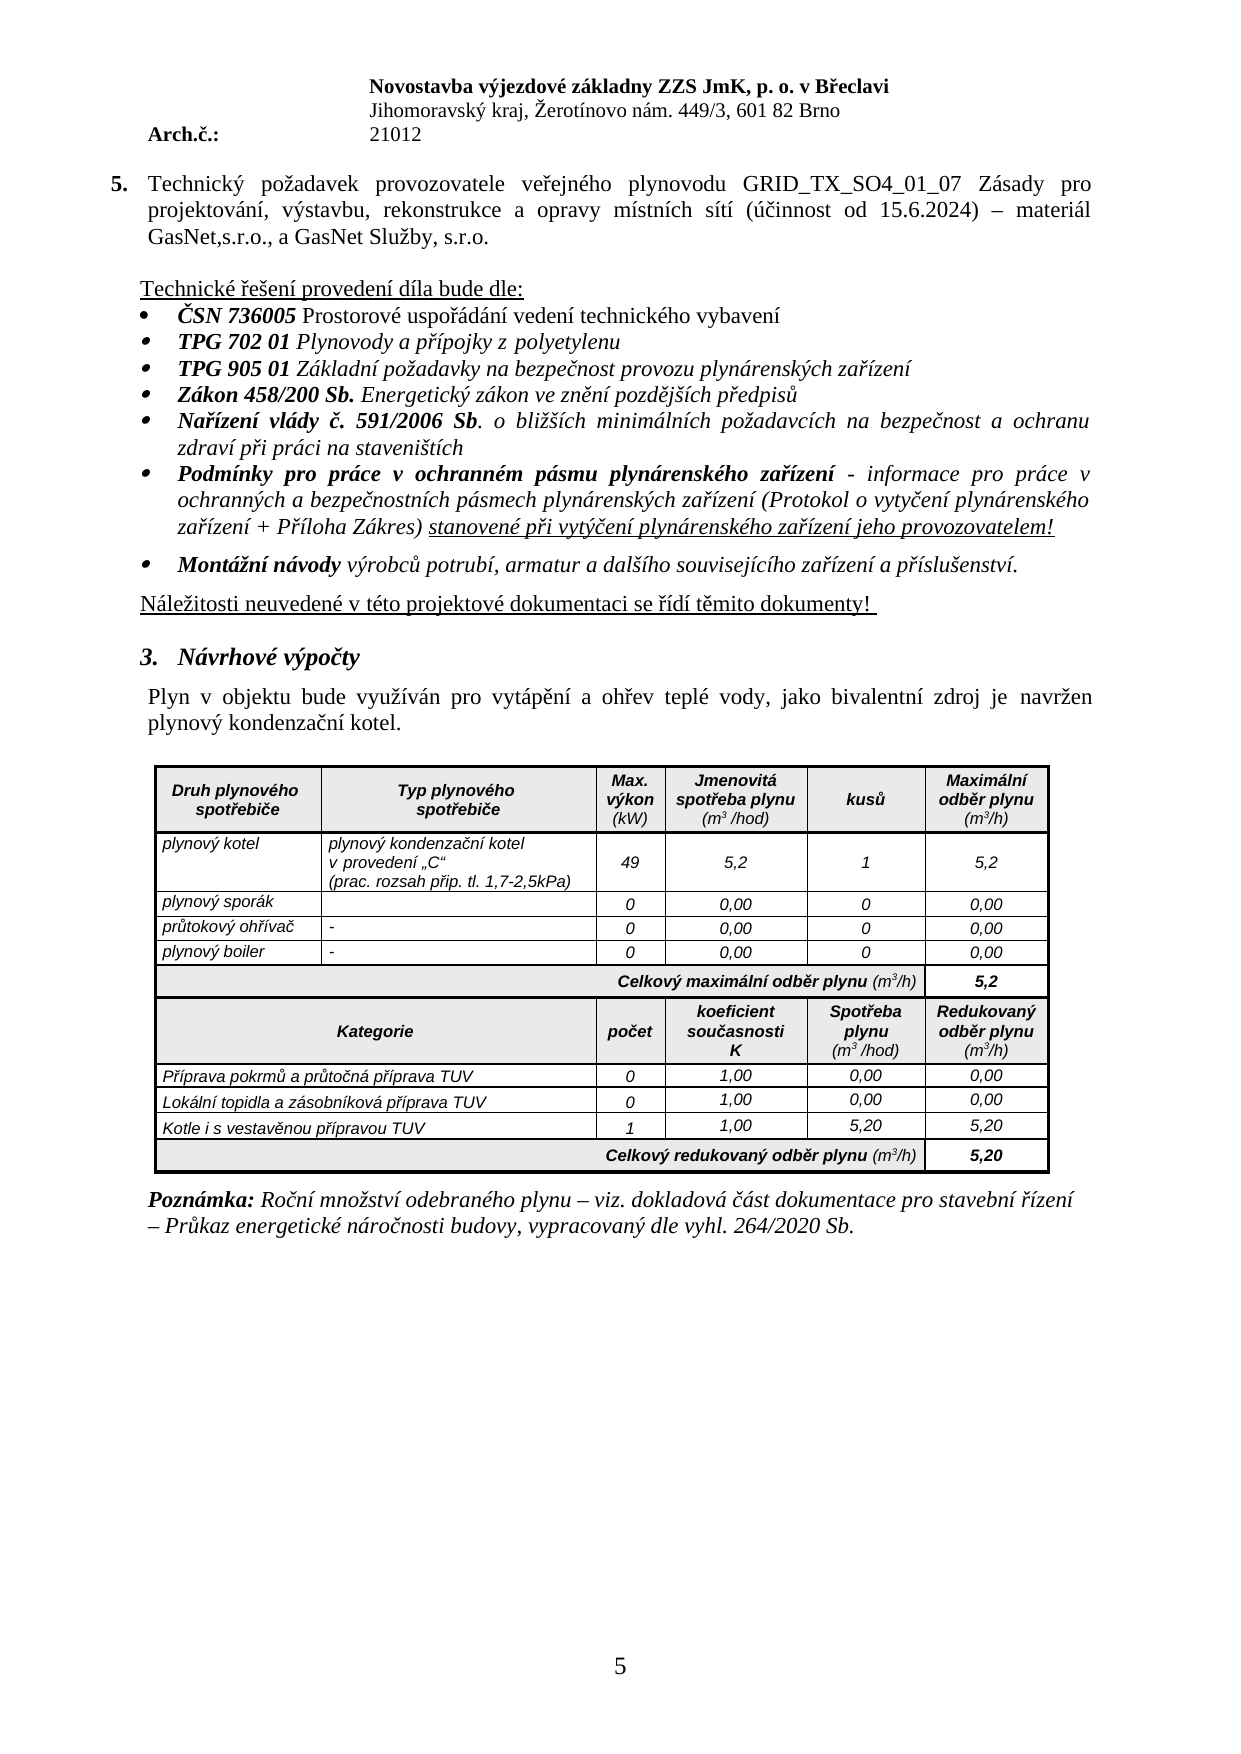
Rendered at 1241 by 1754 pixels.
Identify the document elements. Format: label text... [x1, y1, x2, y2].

table_cell 0 [597, 1065, 665, 1086]
table_header Max. výkon (kW) [597, 768, 665, 831]
table_cell 1,00 [666, 1088, 807, 1112]
table_cell plynový kondenzační kotel v provedení „C“ (prac. rozsah přip. tl. 1,7-2,5kPa) [322, 834, 596, 891]
table_cell plynový boiler [157, 941, 321, 964]
table_cell 0 [597, 892, 665, 916]
text Technické řešení provedení díla bude dle: [140, 276, 1092, 302]
table_cell 0,00 [666, 917, 807, 940]
table_header Jmenovitá spotřeba plynu (m3 /hod) [666, 768, 807, 831]
table_cell 0 [808, 917, 925, 940]
table_cell 5,20 [926, 1113, 1047, 1138]
table_cell 1 [597, 1113, 665, 1138]
list Zákon 458/200 Sb. Energetický zákon ve znění pozdějších předpisů [140, 381, 1092, 407]
table_cell koeficient současnosti K [666, 999, 807, 1063]
table_cell 0,00 [808, 1088, 925, 1112]
table_cell 5,2 [926, 834, 1047, 891]
table_cell 0 [808, 941, 925, 964]
table_cell 5,2 [666, 834, 807, 891]
table_cell počet [597, 999, 665, 1063]
table_header kusů [808, 768, 925, 831]
table_cell 0,00 [926, 1065, 1047, 1086]
text Plyn v objektu bude využíván pro vytápění a ohřev teplé vody, jako bivalentní zdroj je navržen plynový kondenzační kotel. [148, 683, 1092, 736]
table_cell 0 [597, 941, 665, 964]
table_cell [322, 892, 596, 916]
table_cell 0,00 [926, 917, 1047, 940]
table_cell 0,00 [666, 892, 807, 916]
table_cell plynový sporák [157, 892, 321, 916]
table_cell Spotřeba plynu (m3 /hod) [808, 999, 925, 1063]
table_header Druh plynového spotřebiče [157, 768, 321, 831]
table_cell - [322, 917, 596, 940]
list Technický požadavek provozovatele veřejného plynovodu GRID_TX_SO4_01_07 Zásady pro projektování, výstavbu, rekonstrukce a opravy místních sítí (účinnost od 15.6.2024) – materiál GasNet,s.r.o., a GasNet Služby, s.r.o. [111, 170, 1092, 249]
list TPG 905 01 Základní požadavky na bezpečnost provozu plynárenských zařízení [140, 354, 1092, 381]
table_cell Redukovaný odběr plynu (m3/h) [926, 999, 1047, 1063]
table_cell 0 [597, 1088, 665, 1112]
table_cell Kotle i s vestavěnou přípravou TUV [157, 1113, 596, 1138]
list Nařízení vlády č. 591/2006 Sb. o bližších minimálních požadavcích na bezpečnost a ochranu zdraví při práci na staveništích [140, 407, 1092, 460]
table_cell 1,00 [666, 1113, 807, 1138]
table_cell 5,2 [926, 966, 1047, 996]
list ČSN 736005 Prostorové uspořádání vedení technického vybavení [140, 302, 1092, 328]
table_header Typ plynového spotřebiče [322, 768, 596, 831]
list Montážní návody výrobců potrubí, armatur a dalšího souvisejícího zařízení a příslušenství. [140, 552, 1092, 578]
table_cell - [322, 941, 596, 964]
table_cell 1,00 [666, 1065, 807, 1086]
table_cell Kategorie [157, 999, 596, 1063]
list TPG 702 01 Plynovody a přípojky z polyetylenu [140, 328, 1092, 354]
subtitle Návrhové výpočty [140, 642, 1092, 671]
table_cell 0,00 [926, 892, 1047, 916]
table_header Maximální odběr plynu (m3/h) [926, 768, 1047, 831]
table_cell Celkový redukovaný odběr plynu (m3/h) [157, 1140, 924, 1170]
table_cell Lokální topidla a zásobníková příprava TUV [157, 1088, 596, 1112]
table_cell průtokový ohřívač [157, 917, 321, 940]
table_cell plynový kotel [157, 834, 321, 891]
table_cell Příprava pokrmů a průtočná příprava TUV [157, 1065, 596, 1086]
text Náležitosti neuvedené v této projektové dokumentaci se řídí těmito dokumenty! [140, 590, 1092, 617]
table_cell 1 [808, 834, 925, 891]
table_cell 0,00 [926, 1088, 1047, 1112]
table_cell 0,00 [666, 941, 807, 964]
table_cell 5,20 [808, 1113, 925, 1138]
text Poznámka: Roční množství odebraného plynu – viz. dokladová část dokumentace pro stavební řízení – Průkaz energetické náročnosti budovy, vypracovaný dle vyhl. 264/2020 Sb. [148, 1186, 1092, 1239]
table_cell 0,00 [926, 941, 1047, 964]
table_cell 0 [808, 892, 925, 916]
list Podmínky pro práce v ochranném pásmu plynárenského zařízení - informace pro práce v ochranných a bezpečnostních pásmech plynárenských zařízení (Protokol o vytyčení plynárenského zařízení + Příloha Zákres) stanovené při vytýčení plynárenského zařízení jeho provozovatelem! [140, 460, 1092, 539]
table_cell 5,20 [926, 1140, 1047, 1170]
table_cell 0,00 [808, 1065, 925, 1086]
table_cell Celkový maximální odběr plynu (m3/h) [157, 966, 924, 996]
table_cell 49 [597, 834, 665, 891]
table_cell 0 [597, 917, 665, 940]
